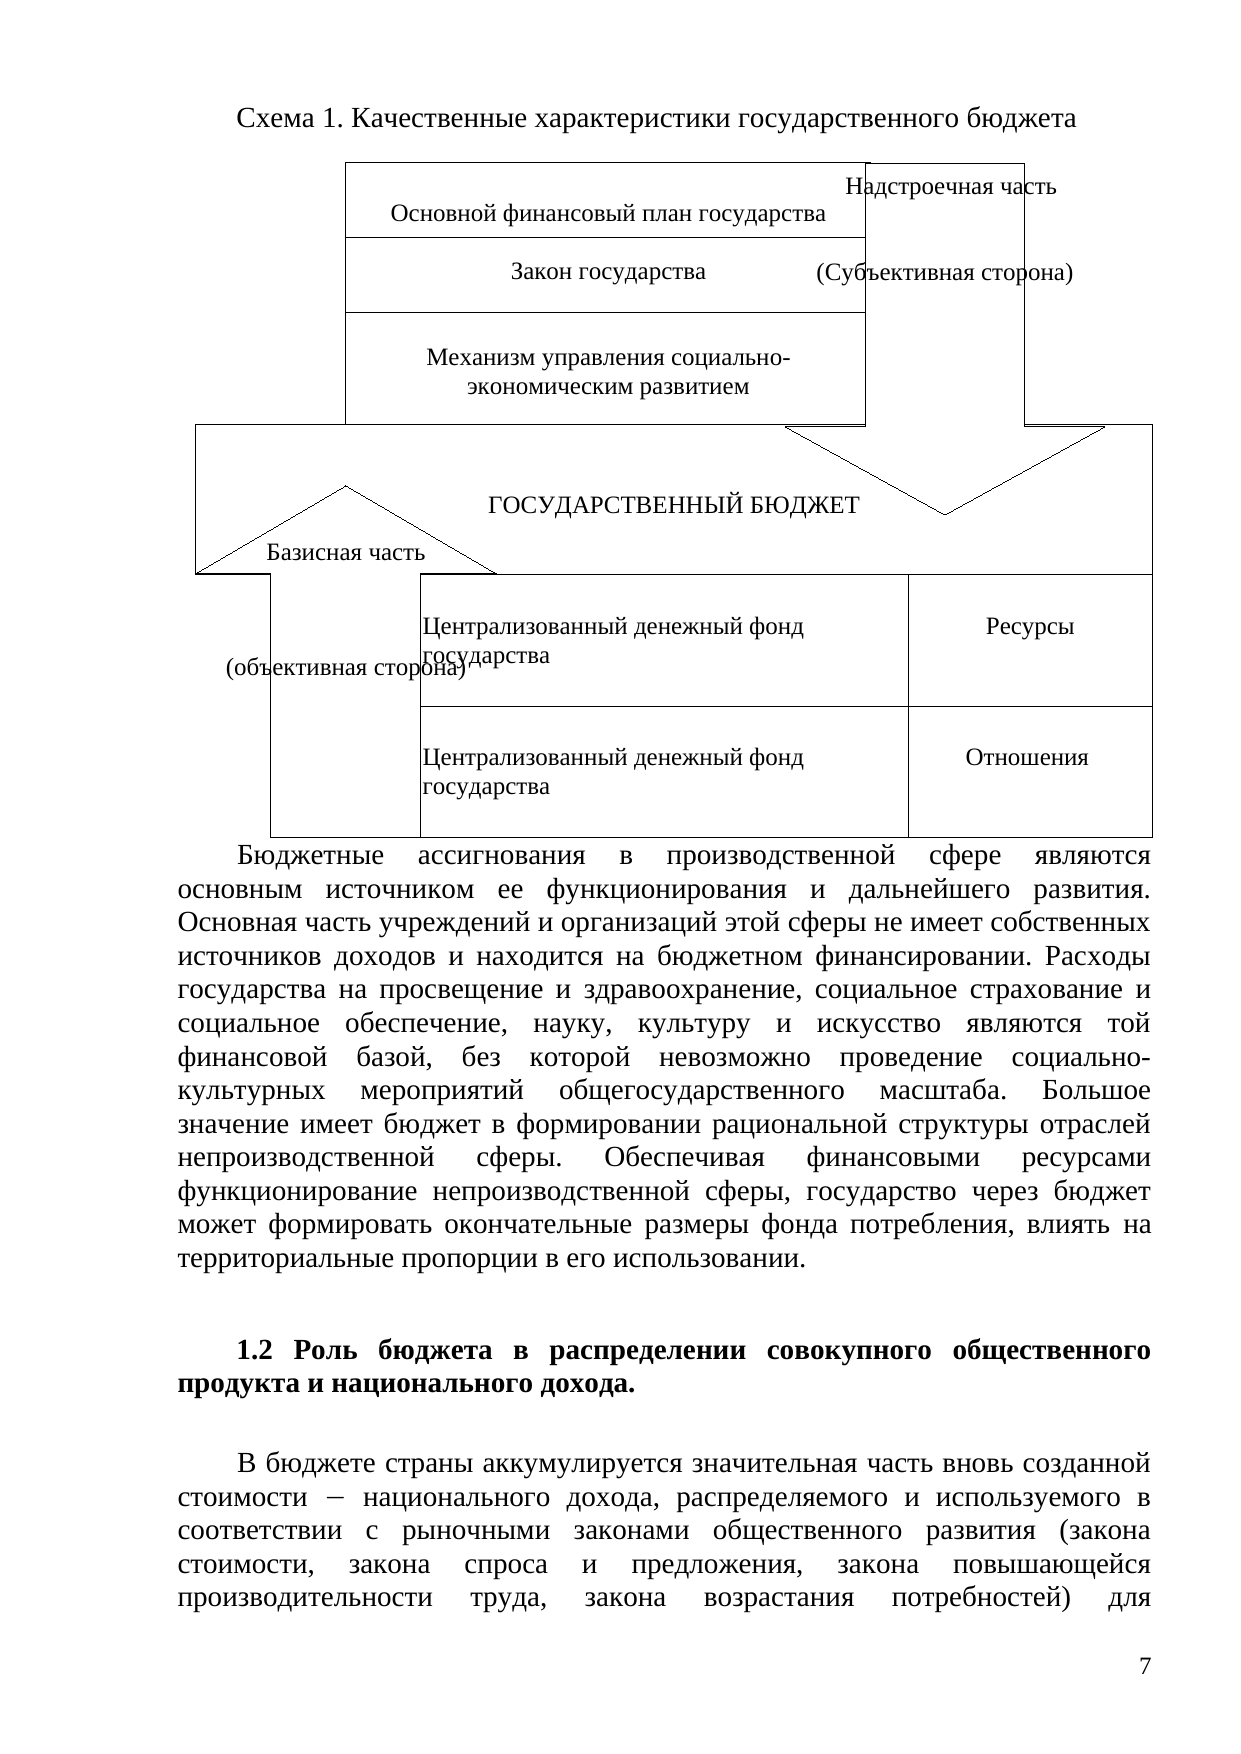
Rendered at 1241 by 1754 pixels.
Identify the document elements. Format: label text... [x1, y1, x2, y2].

text Бюджетные ассигнования в производственной сфере являются основным источником ее функционирования и дальнейшего развития. Основная часть учреждений и организаций этой сферы не имеет собственных источников доходов и находится на бюджетном финансировании. Расходы государства на просвещение и здравоохранение, социальное страхование и социальное обеспечение, науку, культуру и искусство являются той финансовой базой, без которой невозможно проведение социально-культурных мероприятий общегосударственного масштаба. Большое значение имеет бюджет в формировании рациональной структуры отраслей непроизводственной сферы. Обеспечивая финансовыми ресурсами функционирование непроизводственной сферы, государство через бюджет может формировать окончательные размеры фонда потребления, влиять на территориальные пропорции в его использовании. [177, 134, 1152, 1273]
subtitle 1.2 Роль бюджета в распределении совокупного общественного продукта и национального дохода. [177, 1332, 1152, 1399]
text Схема 1. Качественные характеристики государственного бюджета [177, 100, 1152, 134]
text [177, 1445, 1152, 1613]
